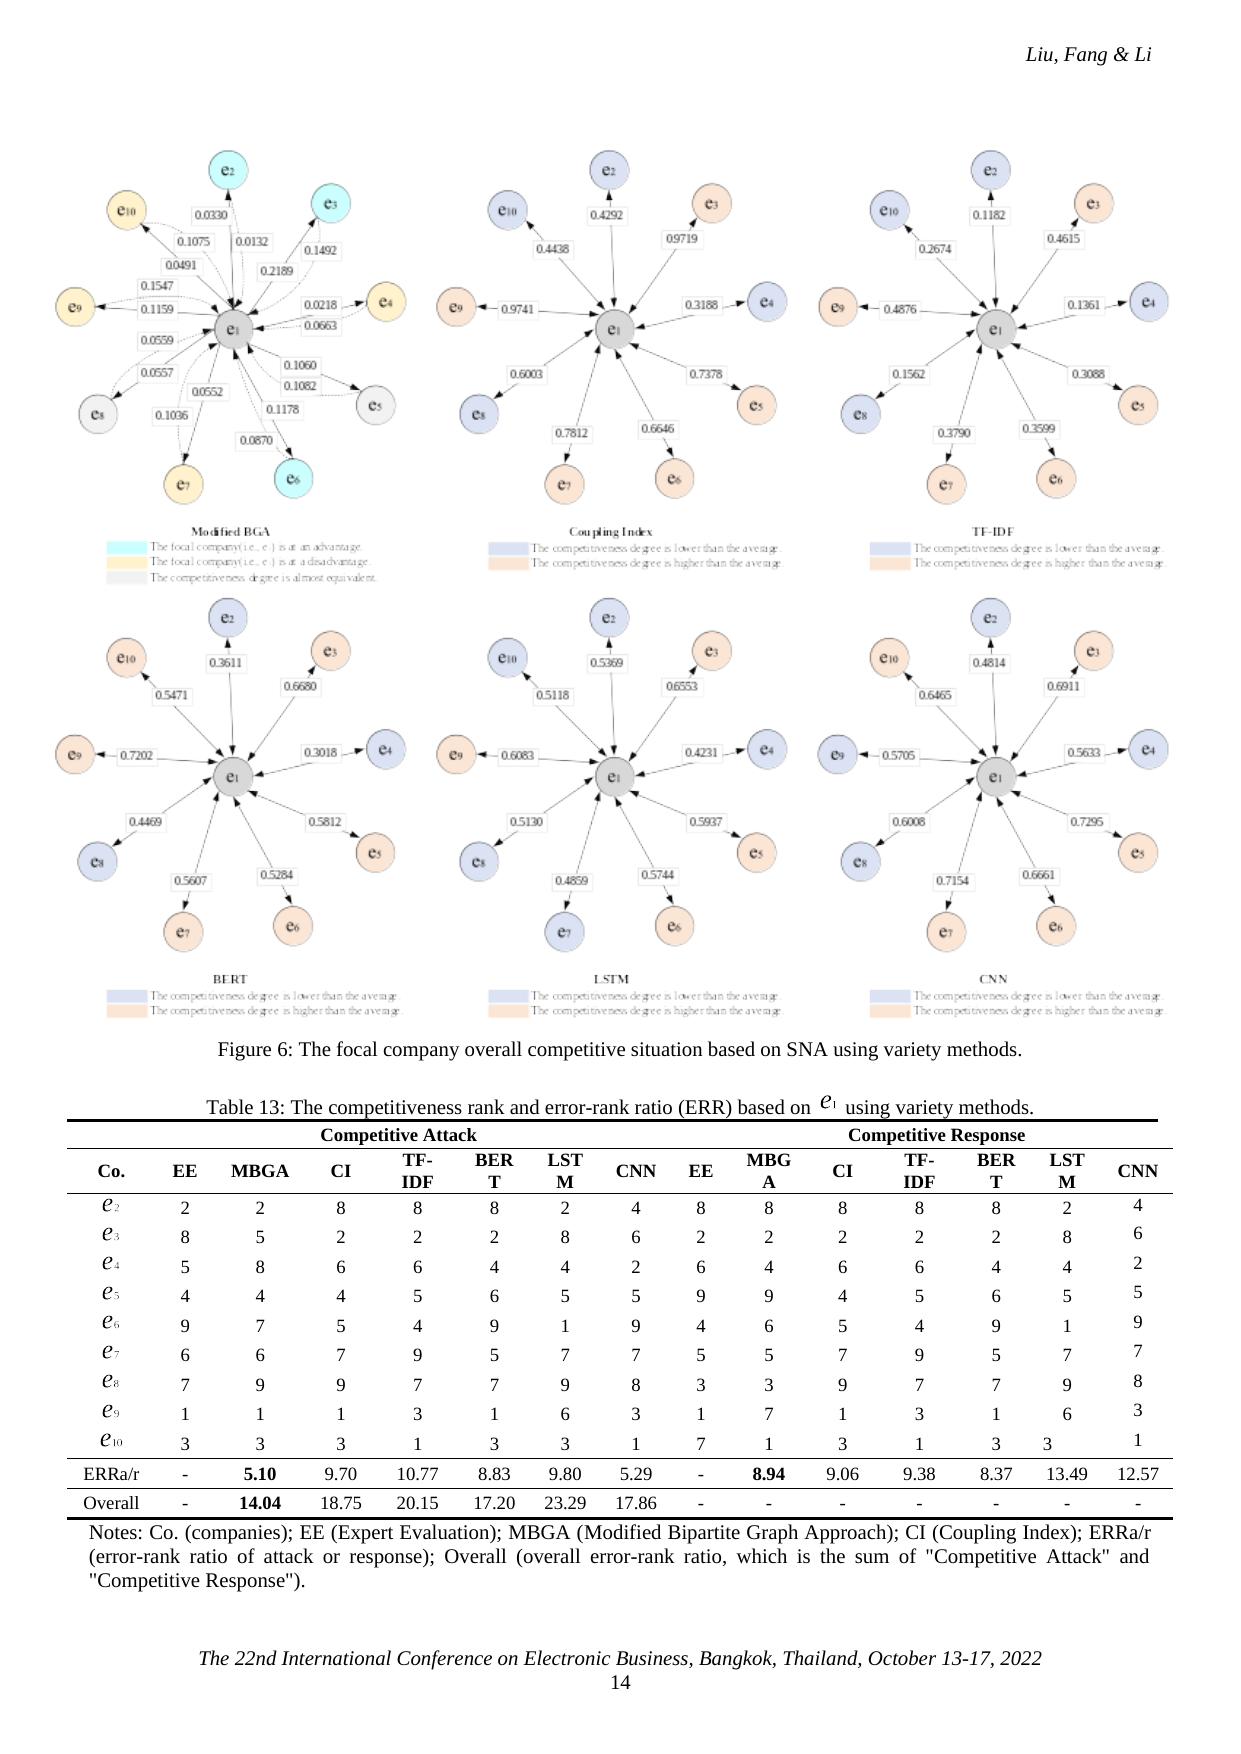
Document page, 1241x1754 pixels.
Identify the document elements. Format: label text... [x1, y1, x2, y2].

table_cell 2 [305, 1222, 376, 1252]
table_cell 1 [601, 1429, 671, 1458]
table_cell [67, 1281, 155, 1311]
table_cell 2 [1103, 1252, 1173, 1281]
table_cell 2 [807, 1222, 878, 1252]
table_cell 9 [730, 1281, 807, 1311]
table_cell 2 [730, 1222, 807, 1252]
table_cell 5 [459, 1340, 530, 1370]
table_cell 6 [459, 1281, 530, 1311]
table_cell 7 [730, 1399, 807, 1429]
table_cell 9 [807, 1370, 878, 1399]
table_cell 1 [807, 1399, 878, 1429]
table_cell 7 [1103, 1340, 1173, 1370]
table_cell 3 [155, 1429, 214, 1458]
table_cell 7 [807, 1340, 878, 1370]
table_cell 2 [601, 1252, 671, 1281]
table_cell 6 [601, 1222, 671, 1252]
table_cell CNN [601, 1149, 671, 1192]
table_header [67, 1122, 141, 1148]
table_cell 5 [155, 1252, 214, 1281]
table_cell 10.77 [376, 1459, 459, 1488]
table_cell - [961, 1489, 1031, 1517]
table_cell 3 [730, 1370, 807, 1399]
table_cell 9 [961, 1311, 1031, 1340]
table_cell 8.94 [730, 1459, 807, 1488]
table_cell - [807, 1489, 878, 1517]
table_cell 9.80 [530, 1459, 601, 1488]
table_cell 6 [671, 1252, 730, 1281]
table_cell 7 [215, 1311, 305, 1340]
table_cell 5 [730, 1340, 807, 1370]
table_cell 1 [671, 1399, 730, 1429]
table_cell 2 [376, 1222, 459, 1252]
table_cell 4 [730, 1252, 807, 1281]
table_cell 4 [155, 1281, 214, 1311]
table_cell 9 [1031, 1370, 1102, 1399]
table_cell 6 [530, 1399, 601, 1429]
table_cell 8 [601, 1370, 671, 1399]
table_cell 5.29 [601, 1459, 671, 1488]
table_cell [67, 1429, 155, 1458]
table_cell 7 [376, 1370, 459, 1399]
table_cell 3 [305, 1429, 376, 1458]
table_cell 4 [878, 1311, 961, 1340]
table_cell - [155, 1489, 214, 1517]
text Table 13: The competitiveness rank and error-rank ratio (ERR) based on using variety methods. [89, 1091, 1152, 1119]
table_cell 2 [1031, 1194, 1102, 1222]
table_cell 9.70 [305, 1459, 376, 1488]
table_cell 9 [1103, 1311, 1173, 1340]
table_cell 1 [155, 1399, 214, 1429]
table_cell 1 [1031, 1311, 1102, 1340]
table_cell 5 [530, 1281, 601, 1311]
table_cell 4 [671, 1311, 730, 1340]
table_cell 5 [807, 1311, 878, 1340]
table_cell 6 [376, 1252, 459, 1281]
table_cell 12.57 [1103, 1459, 1173, 1488]
table_cell 7 [671, 1429, 730, 1458]
table_cell 8 [730, 1194, 807, 1222]
text Notes: Co. (companies); EE (Expert Evaluation); MBGA (Modified Bipartite Graph Approach); CI (Coupling Index); ERRa/r (error-rank ratio of attack or response); Overall (overall error-rank ratio, which is the sum of "Competitive Attack" and "Competitive Response"). [89, 1520, 1152, 1592]
table_cell EE [155, 1149, 214, 1192]
table_cell 3 [807, 1429, 878, 1458]
table_cell 7 [878, 1370, 961, 1399]
table_cell 5.10 [215, 1459, 305, 1488]
table_header Competitive Attack [141, 1122, 656, 1148]
table_cell 4 [961, 1252, 1031, 1281]
table_cell 8.83 [459, 1459, 530, 1488]
table_cell [67, 1194, 155, 1222]
table_cell 1 [305, 1399, 376, 1429]
table_cell 13.49 [1031, 1459, 1102, 1488]
table_cell 9 [671, 1281, 730, 1311]
table_cell 2 [671, 1222, 730, 1252]
table_cell 8 [961, 1194, 1031, 1222]
table_cell TF-IDF [376, 1149, 459, 1192]
table_cell 3 [878, 1399, 961, 1429]
table_cell 4 [807, 1281, 878, 1311]
table_cell ERRa/r [67, 1459, 155, 1488]
table_cell 9 [155, 1311, 214, 1340]
table_cell - [1103, 1489, 1173, 1517]
table_cell 3 [459, 1429, 530, 1458]
table_cell - [671, 1489, 730, 1517]
table_cell 1 [1103, 1429, 1173, 1458]
table_cell 7 [155, 1370, 214, 1399]
table_cell CI [807, 1149, 878, 1192]
table_cell 3 [215, 1429, 305, 1458]
table_cell BERT [961, 1149, 1031, 1192]
table_header Competitive Response [715, 1122, 1158, 1148]
table_cell 1 [459, 1399, 530, 1429]
table_cell 9 [459, 1311, 530, 1340]
table_cell 4 [1103, 1194, 1173, 1222]
table_cell 2 [878, 1222, 961, 1252]
table_cell 2 [459, 1222, 530, 1252]
table_cell 7 [961, 1370, 1031, 1399]
table_cell 6 [1103, 1222, 1173, 1252]
table_cell 1 [961, 1399, 1031, 1429]
table_cell [67, 1399, 155, 1429]
table_cell 4 [376, 1311, 459, 1340]
table_cell 17.86 [601, 1489, 671, 1517]
table_cell 5 [601, 1281, 671, 1311]
table_cell 14.04 [215, 1489, 305, 1517]
table_cell 3 [671, 1370, 730, 1399]
table_cell 2 [530, 1194, 601, 1222]
table_cell 7 [305, 1340, 376, 1370]
table_cell 6 [730, 1311, 807, 1340]
table_cell MBGA [730, 1149, 807, 1192]
table_cell 5 [305, 1311, 376, 1340]
table_cell 8 [878, 1194, 961, 1222]
table_cell 9 [376, 1340, 459, 1370]
table_cell 23.29 [530, 1489, 601, 1517]
table_cell 9.38 [878, 1459, 961, 1488]
table_cell 9 [878, 1340, 961, 1370]
table_cell - [878, 1489, 961, 1517]
table_cell 8 [305, 1194, 376, 1222]
table_cell 9 [215, 1370, 305, 1399]
table_cell CNN [1103, 1149, 1173, 1192]
table_cell 3 [601, 1399, 671, 1429]
table_cell 9 [530, 1370, 601, 1399]
table_cell 3 [530, 1429, 601, 1458]
table_cell 5 [1103, 1281, 1173, 1311]
table_cell 6 [155, 1340, 214, 1370]
table_cell 3 [961, 1429, 1031, 1458]
table_cell 6 [1031, 1399, 1102, 1429]
table_cell 4 [601, 1194, 671, 1222]
table_cell 3 [376, 1399, 459, 1429]
table_cell 1 [730, 1429, 807, 1458]
table_cell 8 [671, 1194, 730, 1222]
table_cell 8 [530, 1222, 601, 1252]
table_cell 9 [305, 1370, 376, 1399]
table_cell 5 [671, 1340, 730, 1370]
table_cell 2 [961, 1222, 1031, 1252]
table_cell MBGA [215, 1149, 305, 1192]
table_cell LSTM [1031, 1149, 1102, 1192]
table_cell 2 [155, 1194, 214, 1222]
table_cell 3 [1103, 1399, 1173, 1429]
table_cell 8 [807, 1194, 878, 1222]
table_cell 8.37 [961, 1459, 1031, 1488]
text Figure 6: The focal company overall competitive situation based on SNA using variety methods. [30, 118, 1152, 1061]
table_cell CI [305, 1149, 376, 1192]
table_cell 8 [459, 1194, 530, 1222]
table_cell 7 [601, 1340, 671, 1370]
table_cell [67, 1340, 155, 1370]
table_cell 4 [530, 1252, 601, 1281]
table_cell 4 [215, 1281, 305, 1311]
table_cell EE [671, 1149, 730, 1192]
table_cell Overall [67, 1489, 155, 1517]
table_cell 7 [459, 1370, 530, 1399]
table_cell 6 [305, 1252, 376, 1281]
table_cell - [1031, 1489, 1102, 1517]
table_cell 8 [1103, 1370, 1173, 1399]
table_cell 1 [530, 1311, 601, 1340]
table_cell 5 [376, 1281, 459, 1311]
table_cell 7 [1031, 1340, 1102, 1370]
table_header [656, 1122, 715, 1148]
table_cell 4 [305, 1281, 376, 1311]
table_cell 7 [530, 1340, 601, 1370]
table_cell 4 [1031, 1252, 1102, 1281]
table_cell [67, 1311, 155, 1340]
table_cell - [671, 1459, 730, 1488]
table_cell 8 [1031, 1222, 1102, 1252]
table_cell 8 [215, 1252, 305, 1281]
table_cell 4 [459, 1252, 530, 1281]
table_cell 8 [376, 1194, 459, 1222]
table_cell 9 [601, 1311, 671, 1340]
table_cell - [730, 1489, 807, 1517]
table_cell 6 [807, 1252, 878, 1281]
table_cell TF-IDF [878, 1149, 961, 1192]
table_cell 6 [961, 1281, 1031, 1311]
table_cell 6 [215, 1340, 305, 1370]
table_cell 5 [878, 1281, 961, 1311]
table_cell 5 [215, 1222, 305, 1252]
table_cell 8 [155, 1222, 214, 1252]
table_cell 20.15 [376, 1489, 459, 1517]
table_cell 5 [961, 1340, 1031, 1370]
table_cell 17.20 [459, 1489, 530, 1517]
table_cell 3 [1031, 1429, 1102, 1458]
table_cell 2 [215, 1194, 305, 1222]
table_cell 9.06 [807, 1459, 878, 1488]
table_cell LSTM [530, 1149, 601, 1192]
table_cell 1 [878, 1429, 961, 1458]
table_cell 5 [1031, 1281, 1102, 1311]
table_cell BERT [459, 1149, 530, 1192]
table_cell [67, 1252, 155, 1281]
table_cell 1 [376, 1429, 459, 1458]
table_cell 6 [878, 1252, 961, 1281]
table_cell 18.75 [305, 1489, 376, 1517]
table_cell [67, 1222, 155, 1252]
table_cell - [155, 1459, 214, 1488]
table_cell Co. [67, 1149, 155, 1192]
table_cell 1 [215, 1399, 305, 1429]
table_cell [67, 1370, 155, 1399]
